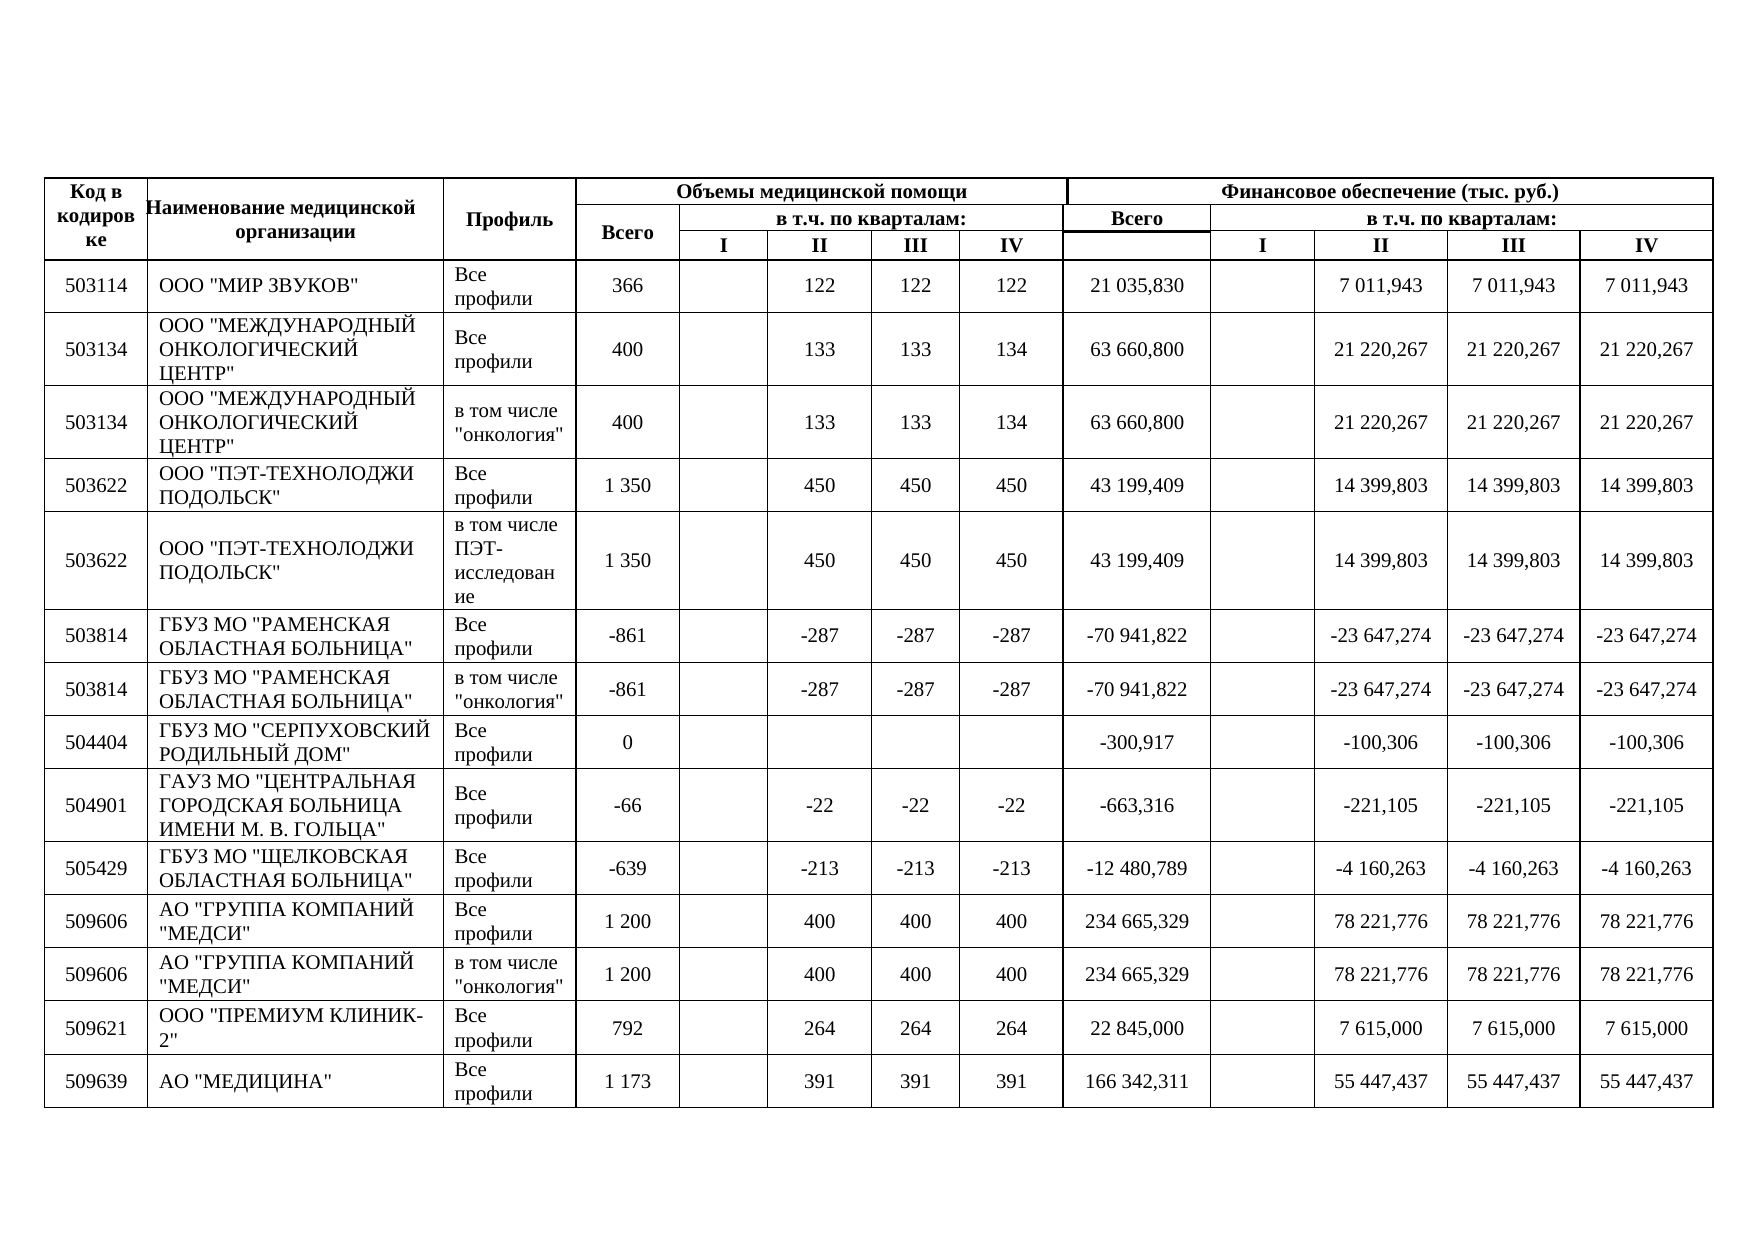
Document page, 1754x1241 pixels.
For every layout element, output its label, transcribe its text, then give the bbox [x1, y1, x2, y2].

table_cell 21 220,267 [1581, 313, 1712, 385]
table_cell 509639 [45, 1055, 147, 1107]
table_cell [680, 716, 767, 768]
table_cell 122 [960, 261, 1062, 312]
table_cell -300,917 [1064, 716, 1210, 768]
table_cell II [1315, 231, 1447, 258]
table_cell ГБУЗ МО "СЕРПУХОВСКИЙ РОДИЛЬНЫЙ ДОМ" [148, 716, 443, 768]
table_cell -221,105 [1581, 769, 1712, 841]
table_cell -22 [768, 769, 871, 841]
table_cell 400 [768, 895, 871, 947]
table_cell 400 [960, 895, 1062, 947]
table_cell -12 480,789 [1064, 842, 1210, 894]
table_cell [680, 769, 767, 841]
table_cell 122 [768, 261, 871, 312]
table_cell 504404 [45, 716, 147, 768]
table_cell ГБУЗ МО "РАМЕНСКАЯ ОБЛАСТНАЯ БОЛЬНИЦА" [148, 610, 443, 662]
table_cell -66 [577, 769, 679, 841]
table_cell -70 941,822 [1064, 663, 1210, 715]
table_cell 391 [872, 1055, 959, 1107]
table_cell 503814 [45, 610, 147, 662]
table_cell [680, 261, 767, 312]
table_cell 792 [577, 1001, 679, 1053]
table_cell 21 220,267 [1448, 313, 1579, 385]
table_cell [872, 716, 959, 768]
table_cell 7 011,943 [1581, 261, 1712, 312]
table_cell [1211, 1055, 1314, 1107]
table_cell -4 160,263 [1315, 842, 1447, 894]
table_cell Все профили [444, 769, 575, 841]
table_cell IV [960, 231, 1062, 258]
table_cell 450 [872, 512, 959, 608]
table_cell 78 221,776 [1581, 895, 1712, 947]
table_cell -861 [577, 663, 679, 715]
table_cell 7 011,943 [1448, 261, 1579, 312]
table_cell -287 [768, 610, 871, 662]
table_cell 133 [872, 313, 959, 385]
table_cell 78 221,776 [1448, 948, 1579, 1000]
table_cell 1 350 [577, 512, 679, 608]
table_cell -23 647,274 [1315, 610, 1447, 662]
table_header Код в кодировке единого реестра [45, 179, 147, 258]
table_cell Всего [1064, 205, 1210, 230]
table_cell в том числе "онкология" [444, 948, 575, 1000]
table_cell ГБУЗ МО "РАМЕНСКАЯ ОБЛАСТНАЯ БОЛЬНИЦА" [148, 663, 443, 715]
table_cell -70 941,822 [1064, 610, 1210, 662]
table_cell [680, 842, 767, 894]
table_cell [1211, 842, 1314, 894]
table_cell 133 [768, 313, 871, 385]
table_cell -287 [872, 610, 959, 662]
table_cell в том числе "онкология" [444, 663, 575, 715]
table_cell 400 [577, 313, 679, 385]
table_cell 1 173 [577, 1055, 679, 1107]
table_cell 43 199,409 [1064, 459, 1210, 511]
table_cell -23 647,274 [1581, 610, 1712, 662]
table_cell 505429 [45, 842, 147, 894]
table_cell [680, 313, 767, 385]
table_cell Все профили [444, 261, 575, 312]
table_cell -22 [872, 769, 959, 841]
table_cell 14 399,803 [1581, 459, 1712, 511]
table_cell Все профили [444, 459, 575, 511]
table_cell [1064, 233, 1210, 258]
table_cell 391 [960, 1055, 1062, 1107]
table_cell в т.ч. по кварталам: [1211, 205, 1712, 230]
table_header Наименование медицинской организации [148, 179, 443, 258]
table_cell 509606 [45, 948, 147, 1000]
table_cell 400 [960, 948, 1062, 1000]
table_cell [680, 1055, 767, 1107]
table_header Профиль [444, 179, 575, 258]
table_cell [680, 663, 767, 715]
table_cell 7 615,000 [1581, 1001, 1712, 1053]
table_cell Все профили [444, 610, 575, 662]
table_cell ГБУЗ МО "ЩЕЛКОВСКАЯ ОБЛАСТНАЯ БОЛЬНИЦА" [148, 842, 443, 894]
table_cell -287 [960, 610, 1062, 662]
table_cell [768, 716, 871, 768]
table_cell Все профили [444, 716, 575, 768]
table_cell 14 399,803 [1581, 512, 1712, 608]
table_cell 503622 [45, 512, 147, 608]
table_cell 509621 [45, 1001, 147, 1053]
table_cell -213 [960, 842, 1062, 894]
table_cell [1211, 716, 1314, 768]
table_cell -22 [960, 769, 1062, 841]
table_cell III [1448, 231, 1579, 258]
table_cell 134 [960, 386, 1062, 458]
table_cell -23 647,274 [1315, 663, 1447, 715]
table_cell [1211, 948, 1314, 1000]
table_cell Все профили [444, 895, 575, 947]
table_cell ООО "ПРЕМИУМ КЛИНИК-2" [148, 1001, 443, 1053]
table_cell [960, 716, 1062, 768]
table_cell 234 665,329 [1064, 895, 1210, 947]
table_cell 450 [960, 459, 1062, 511]
table_cell [680, 895, 767, 947]
table_cell 503134 [45, 386, 147, 458]
table_cell АО "ГРУППА КОМПАНИЙ "МЕДСИ" [148, 895, 443, 947]
table_cell 400 [872, 948, 959, 1000]
table_cell 503622 [45, 459, 147, 511]
table_cell 503114 [45, 261, 147, 312]
table_cell 400 [577, 386, 679, 458]
table_cell 21 220,267 [1448, 386, 1579, 458]
table_cell [1211, 663, 1314, 715]
table_cell [680, 459, 767, 511]
table_cell 21 035,830 [1064, 261, 1210, 312]
table_cell [1211, 1001, 1314, 1053]
table_cell [680, 610, 767, 662]
table_cell 1 200 [577, 948, 679, 1000]
table_cell Все профили [444, 1001, 575, 1053]
table_cell [1211, 386, 1314, 458]
table_cell I [1211, 231, 1314, 258]
table_cell -23 647,274 [1448, 663, 1579, 715]
table_cell 55 447,437 [1315, 1055, 1447, 1107]
table_cell -221,105 [1315, 769, 1447, 841]
table_cell [680, 512, 767, 608]
table_cell 133 [768, 386, 871, 458]
table_cell 503134 [45, 313, 147, 385]
table_cell 7 615,000 [1315, 1001, 1447, 1053]
table_cell ООО "МИР ЗВУКОВ" [148, 261, 443, 312]
table_cell 400 [872, 895, 959, 947]
table_cell 78 221,776 [1581, 948, 1712, 1000]
table_cell 21 220,267 [1581, 386, 1712, 458]
table_cell ООО "ПЭТ-ТЕХНОЛОДЖИ ПОДОЛЬСК" [148, 459, 443, 511]
table_cell 78 221,776 [1315, 895, 1447, 947]
table_cell 450 [768, 512, 871, 608]
table_cell -23 647,274 [1581, 663, 1712, 715]
table_cell 234 665,329 [1064, 948, 1210, 1000]
table_cell -213 [872, 842, 959, 894]
table_cell -639 [577, 842, 679, 894]
table_cell 63 660,800 [1064, 313, 1210, 385]
table_cell [680, 1001, 767, 1053]
table_cell 21 220,267 [1315, 386, 1447, 458]
table_cell 503814 [45, 663, 147, 715]
table_cell III [872, 231, 959, 258]
table_cell -287 [872, 663, 959, 715]
table_cell Все профили [444, 1055, 575, 1107]
table_cell 1 350 [577, 459, 679, 511]
table_cell [1211, 313, 1314, 385]
table_cell 0 [577, 716, 679, 768]
table_cell 133 [872, 386, 959, 458]
table_cell -663,316 [1064, 769, 1210, 841]
table_cell 78 221,776 [1315, 948, 1447, 1000]
table_cell [1211, 512, 1314, 608]
table_cell II [768, 231, 871, 258]
table_cell 366 [577, 261, 679, 312]
table_cell 55 447,437 [1581, 1055, 1712, 1107]
table_cell IV [1581, 231, 1712, 258]
table_cell 504901 [45, 769, 147, 841]
table_cell 391 [768, 1055, 871, 1107]
table_cell 14 399,803 [1448, 512, 1579, 608]
table_cell Все профили [444, 842, 575, 894]
table_cell [680, 948, 767, 1000]
table_header Объемы медицинской помощи [577, 179, 1066, 204]
table_cell 7 615,000 [1448, 1001, 1579, 1053]
table_cell 134 [960, 313, 1062, 385]
table_cell 122 [872, 261, 959, 312]
table_cell -861 [577, 610, 679, 662]
table_cell [1211, 459, 1314, 511]
table_cell 7 011,943 [1315, 261, 1447, 312]
table_cell АО "МЕДИЦИНА" [148, 1055, 443, 1107]
table_cell ГАУЗ МО "ЦЕНТРАЛЬНАЯ ГОРОДСКАЯ БОЛЬНИЦА ИМЕНИ М. В. ГОЛЬЦА" [148, 769, 443, 841]
table_cell 509606 [45, 895, 147, 947]
table_cell 264 [960, 1001, 1062, 1053]
table_cell ООО "МЕЖДУНАРОДНЫЙ ОНКОЛОГИЧЕСКИЙ ЦЕНТР" [148, 313, 443, 385]
table_cell -287 [960, 663, 1062, 715]
table_cell -221,105 [1448, 769, 1579, 841]
table_cell -100,306 [1315, 716, 1447, 768]
table_cell 400 [768, 948, 871, 1000]
table_cell -100,306 [1448, 716, 1579, 768]
table_cell 63 660,800 [1064, 386, 1210, 458]
table_cell 22 845,000 [1064, 1001, 1210, 1053]
table_cell 450 [768, 459, 871, 511]
table_cell [1211, 261, 1314, 312]
table_cell 166 342,311 [1064, 1055, 1210, 1107]
table_cell I [680, 231, 767, 258]
table_cell в т.ч. по кварталам: [680, 205, 1062, 230]
table_cell 450 [872, 459, 959, 511]
table_cell 78 221,776 [1448, 895, 1579, 947]
table_cell 55 447,437 [1448, 1055, 1579, 1107]
table_cell 21 220,267 [1315, 313, 1447, 385]
table_cell АО "ГРУППА КОМПАНИЙ "МЕДСИ" [148, 948, 443, 1000]
table_cell -100,306 [1581, 716, 1712, 768]
table_cell 14 399,803 [1315, 512, 1447, 608]
table_cell Всего [577, 205, 679, 258]
table_cell [1211, 895, 1314, 947]
table_cell Все профили [444, 313, 575, 385]
table_header Финансовое обеспечение (тыс. руб.) [1069, 179, 1712, 204]
table_cell в том числе ПЭТ-исследование [444, 512, 575, 608]
table_cell [1211, 769, 1314, 841]
table_cell 264 [768, 1001, 871, 1053]
table_cell -23 647,274 [1448, 610, 1579, 662]
table_cell 264 [872, 1001, 959, 1053]
table_cell в том числе "онкология" [444, 386, 575, 458]
table_cell 1 200 [577, 895, 679, 947]
table_cell -4 160,263 [1448, 842, 1579, 894]
table_cell ООО "МЕЖДУНАРОДНЫЙ ОНКОЛОГИЧЕСКИЙ ЦЕНТР" [148, 386, 443, 458]
table_cell -4 160,263 [1581, 842, 1712, 894]
table_cell 14 399,803 [1315, 459, 1447, 511]
table_cell -287 [768, 663, 871, 715]
table_cell 14 399,803 [1448, 459, 1579, 511]
table_cell 43 199,409 [1064, 512, 1210, 608]
table_cell 450 [960, 512, 1062, 608]
table_cell [1211, 610, 1314, 662]
table_cell -213 [768, 842, 871, 894]
table_cell ООО "ПЭТ-ТЕХНОЛОДЖИ ПОДОЛЬСК" [148, 512, 443, 608]
table_cell [680, 386, 767, 458]
